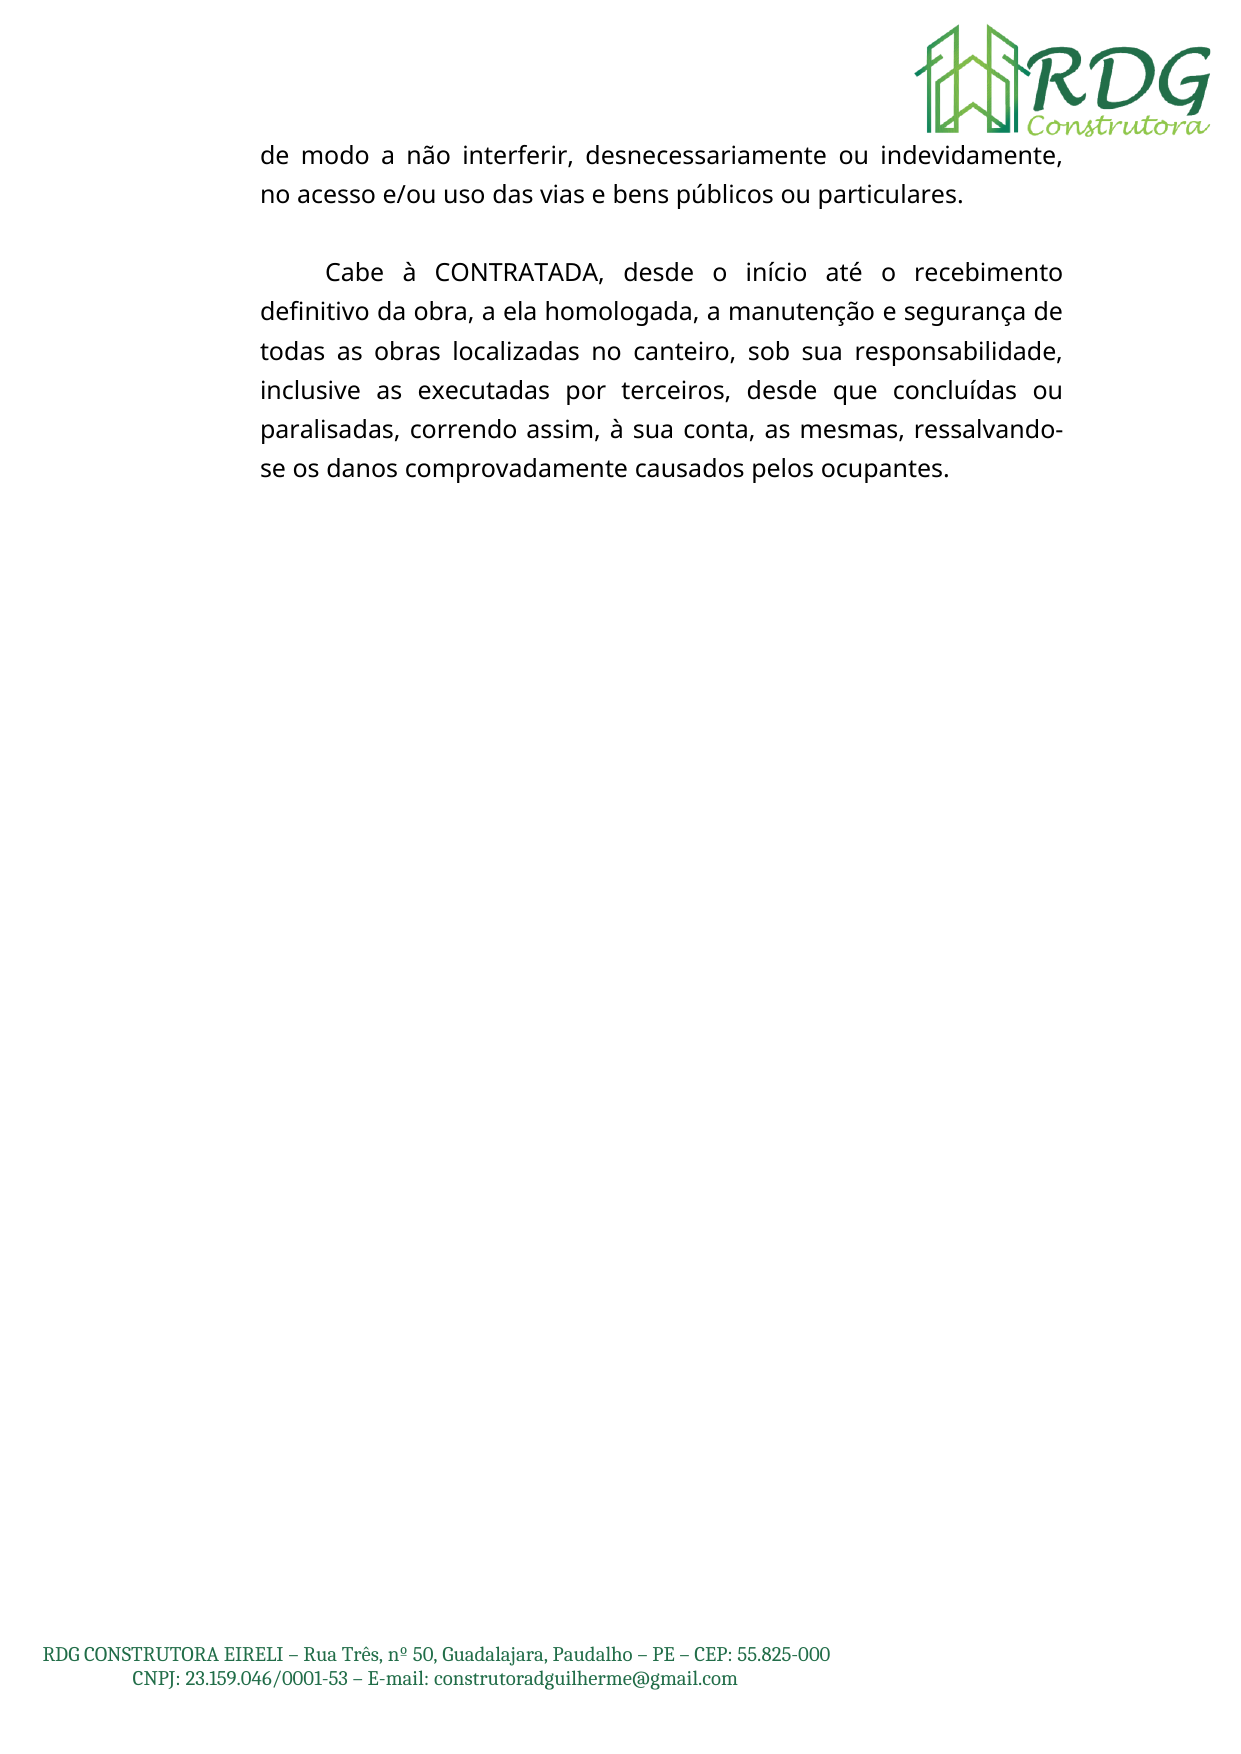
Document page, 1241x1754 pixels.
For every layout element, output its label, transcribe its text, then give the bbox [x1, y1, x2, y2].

text Cabe à CONTRATADA, desde o início até o recebimento definitivo da obra, a ela homologada, a manutenção e segurança de todas as obras localizadas no canteiro, sob sua responsabilidade, inclusive as executadas por terceiros, desde que concluídas ou paralisadas, correndo assim, à sua conta, as mesmas, ressalvando-se os danos comprovadamente causados pelos ocupantes. [260, 255, 1063, 485]
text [260, 137, 1063, 211]
picture [913, 23, 1211, 137]
